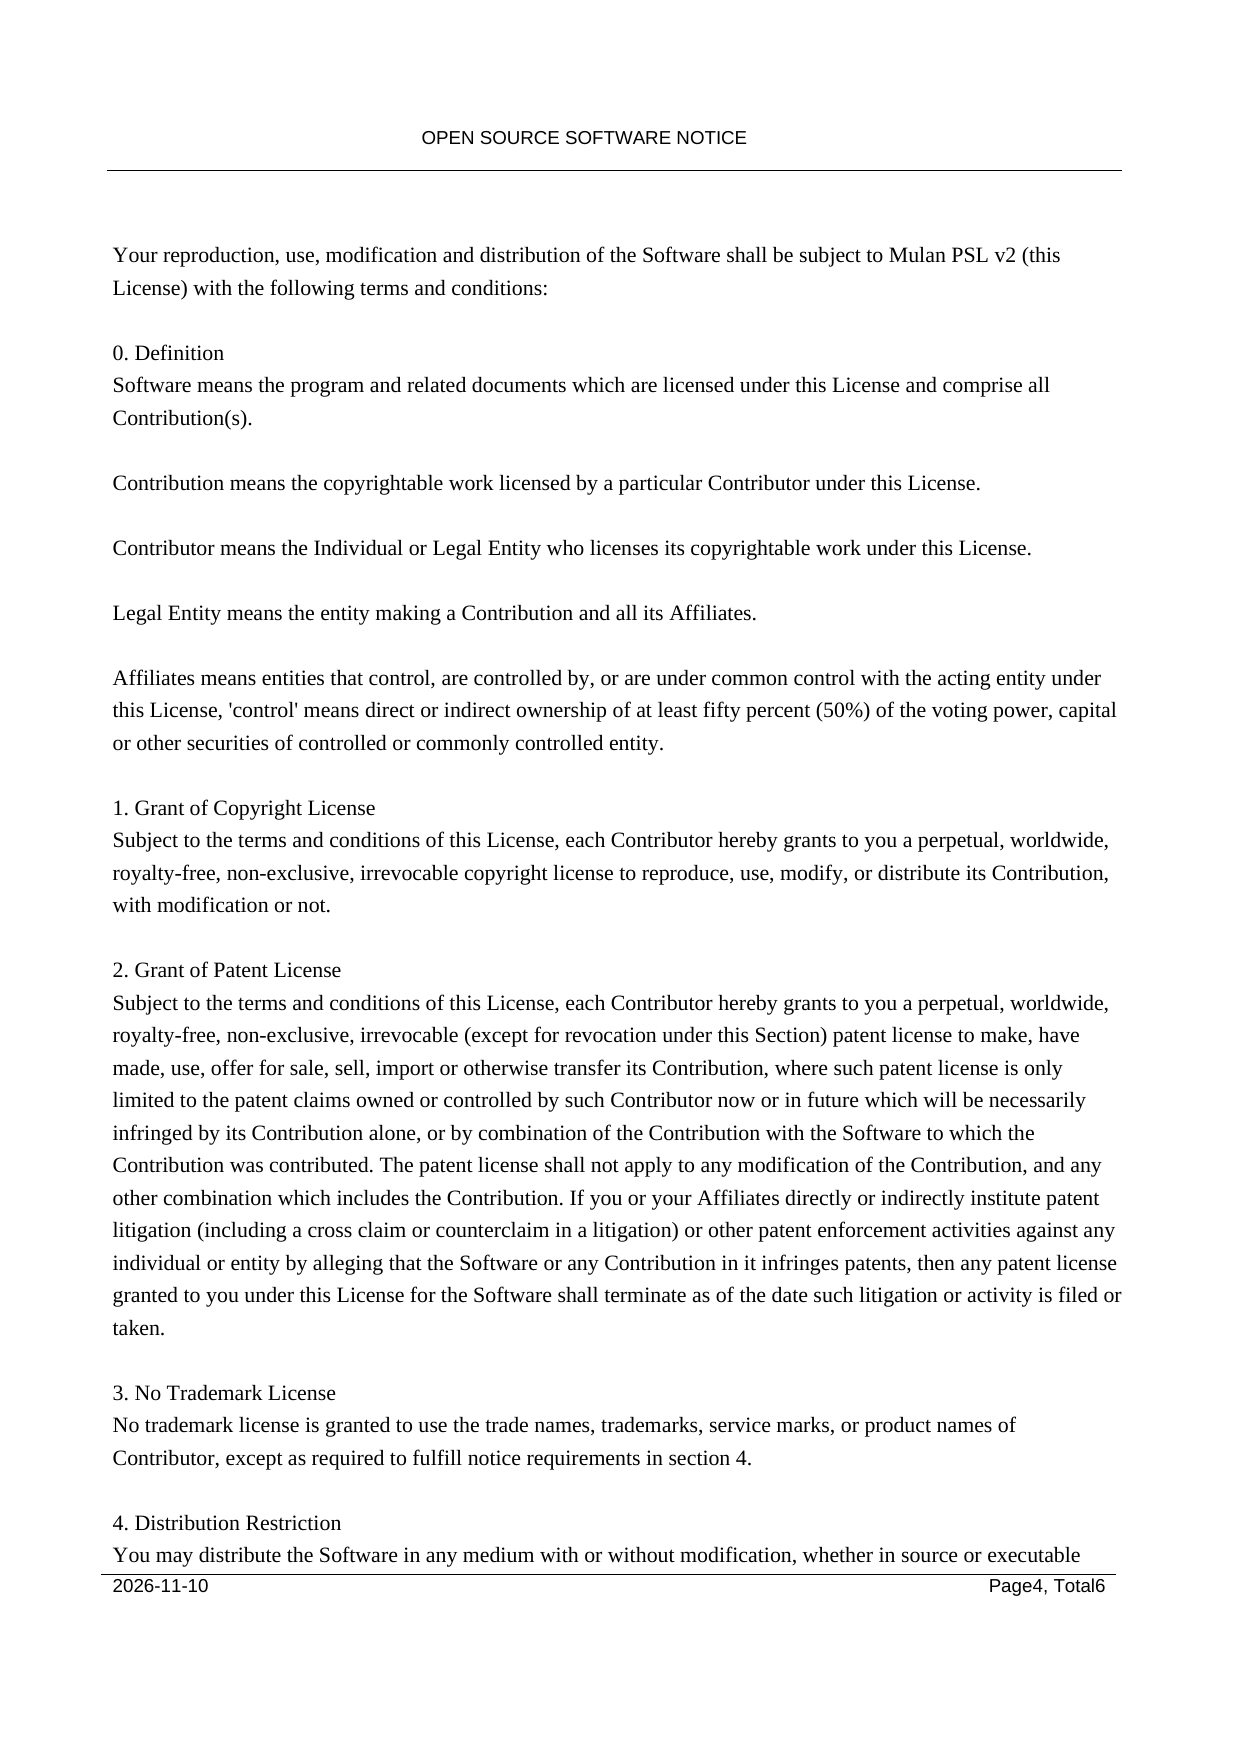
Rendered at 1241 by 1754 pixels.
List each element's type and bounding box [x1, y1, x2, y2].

text [112, 206, 1128, 1571]
